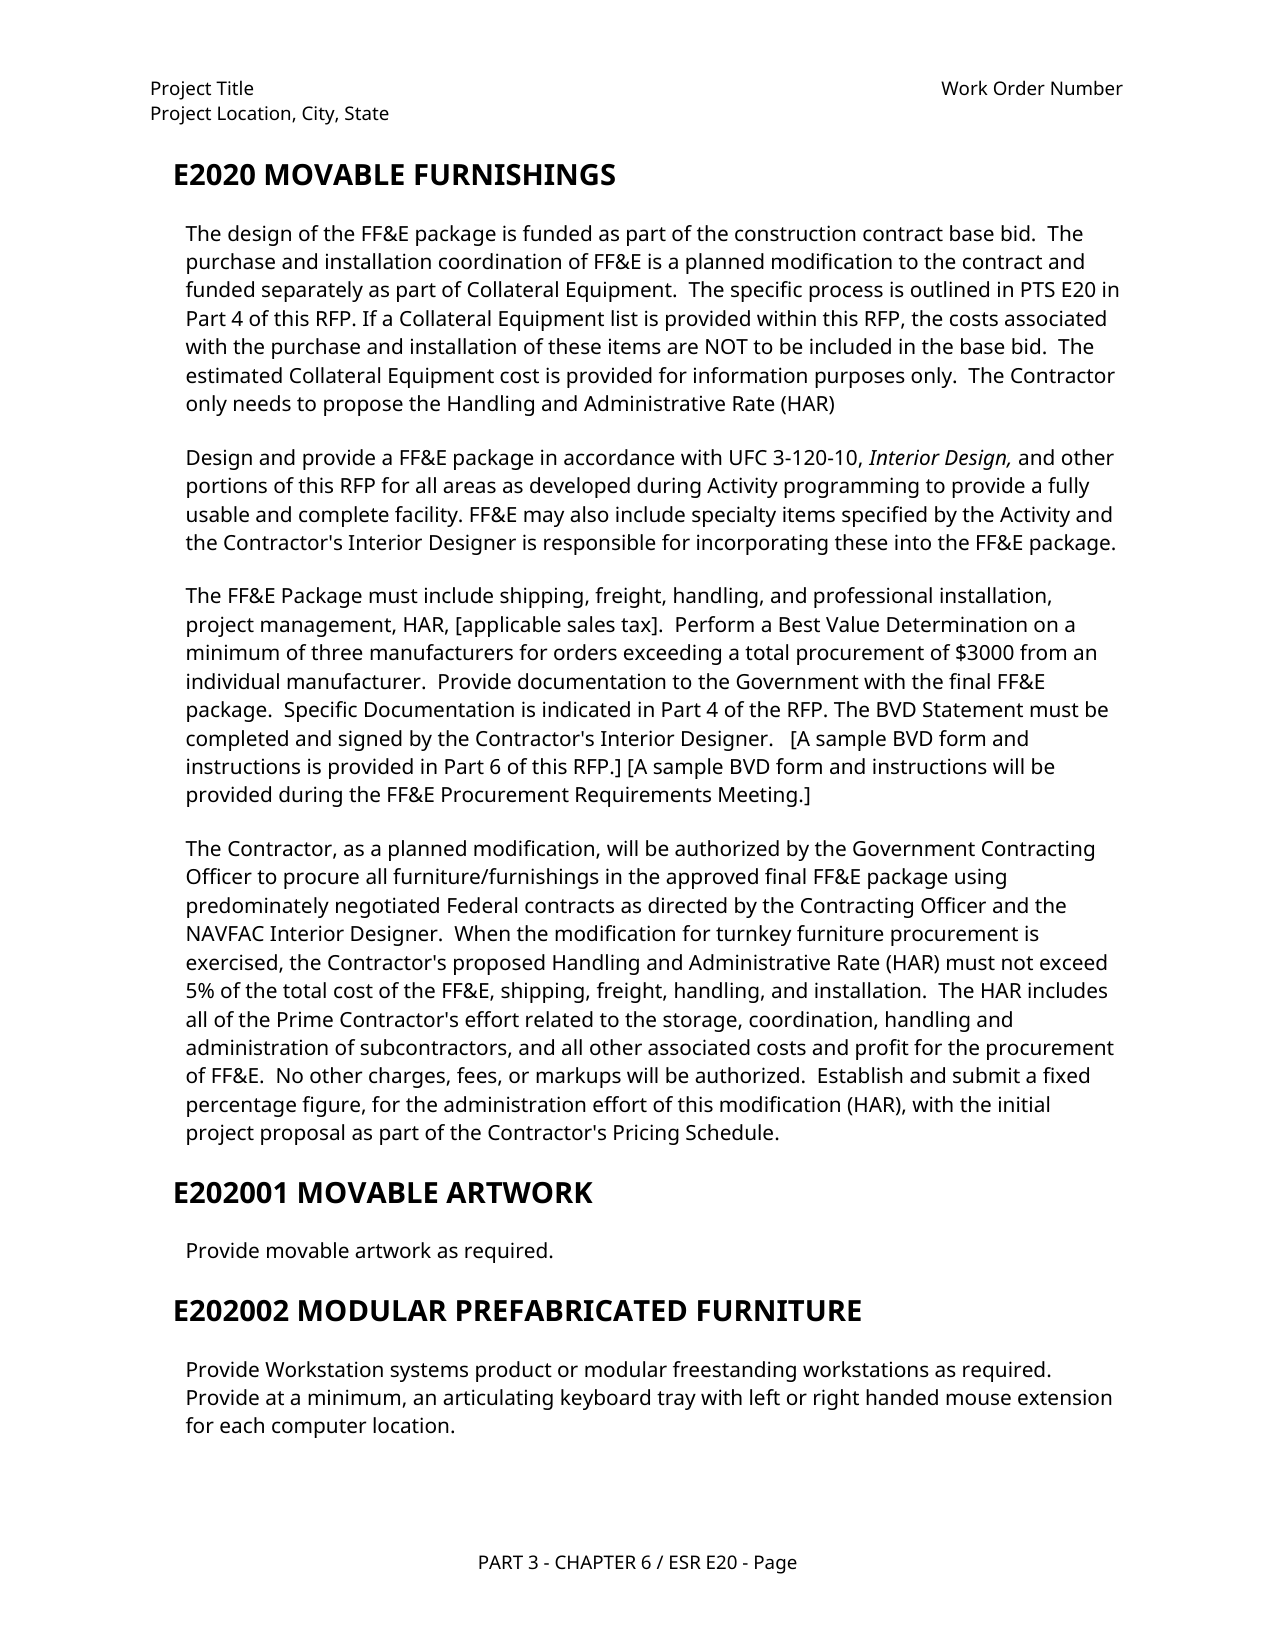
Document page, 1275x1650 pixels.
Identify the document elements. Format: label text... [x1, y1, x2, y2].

text E202002 MODULAR PREFABRICATED FURNITURE [150, 1290, 1125, 1330]
text Provide movable artwork as required. [185, 1237, 1125, 1265]
text E2020 MOVABLE FURNISHINGS [150, 154, 1125, 194]
text The FF&E Package must include shipping, freight, handling, and professional installation, project management, HAR, [applicable sales tax]. Perform a Best Value Determination on a minimum of three manufacturers for orders exceeding a total procurement of $3000 from an individual manufacturer. Provide documentation to the Government with the final FF&E package. Specific Documentation is indicated in Part 4 of the RFP. The BVD Statement must be completed and signed by the Contractor's Interior Designer. [A sample BVD form and instructions is provided in Part 6 of this RFP.] [A sample BVD form and instructions will be provided during the FF&E Procurement Requirements Meeting.] [185, 582, 1125, 809]
text Design and provide a FF&E package in accordance with UFC 3-120-10, Interior Design, and other portions of this RFP for all areas as developed during Activity programming to provide a fully usable and complete facility. FF&E may also include specialty items specified by the Activity and the Contractor's Interior Designer is responsible for incorporating these into the FF&E package. [185, 443, 1125, 557]
text The Contractor, as a planned modification, will be authorized by the Government Contracting Officer to procure all furniture/furnishings in the approved final FF&E package using predominately negotiated Federal contracts as directed by the Contracting Officer and the NAVFAC Interior Designer. When the modification for turnkey furniture procurement is exercised, the Contractor's proposed Handling and Administrative Rate (HAR) must not exceed 5% of the total cost of the FF&E, shipping, freight, handling, and installation. The HAR includes all of the Prime Contractor's effort related to the storage, coordination, handling and administration of subcontractors, and all other associated costs and profit for the procurement of FF&E. No other charges, fees, or markups will be authorized. Establish and submit a fixed percentage figure, for the administration effort of this modification (HAR), with the initial project proposal as part of the Contractor's Pricing Schedule. [185, 834, 1125, 1147]
text E202001 MOVABLE ARTWORK [150, 1172, 1125, 1212]
text The design of the FF&E package is funded as part of the construction contract base bid. The purchase and installation coordination of FF&E is a planned modification to the contract and funded separately as part of Collateral Equipment. The specific process is outlined in PTS E20 in Part 4 of this RFP. If a Collateral Equipment list is provided within this RFP, the costs associated with the purchase and installation of these items are NOT to be included in the base bid. The estimated Collateral Equipment cost is provided for information purposes only. The Contractor only needs to propose the Handling and Administrative Rate (HAR) [185, 219, 1125, 418]
text Provide Workstation systems product or modular freestanding workstations as required. Provide at a minimum, an articulating keyboard tray with left or right handed mouse extension for each computer location. [185, 1355, 1125, 1440]
